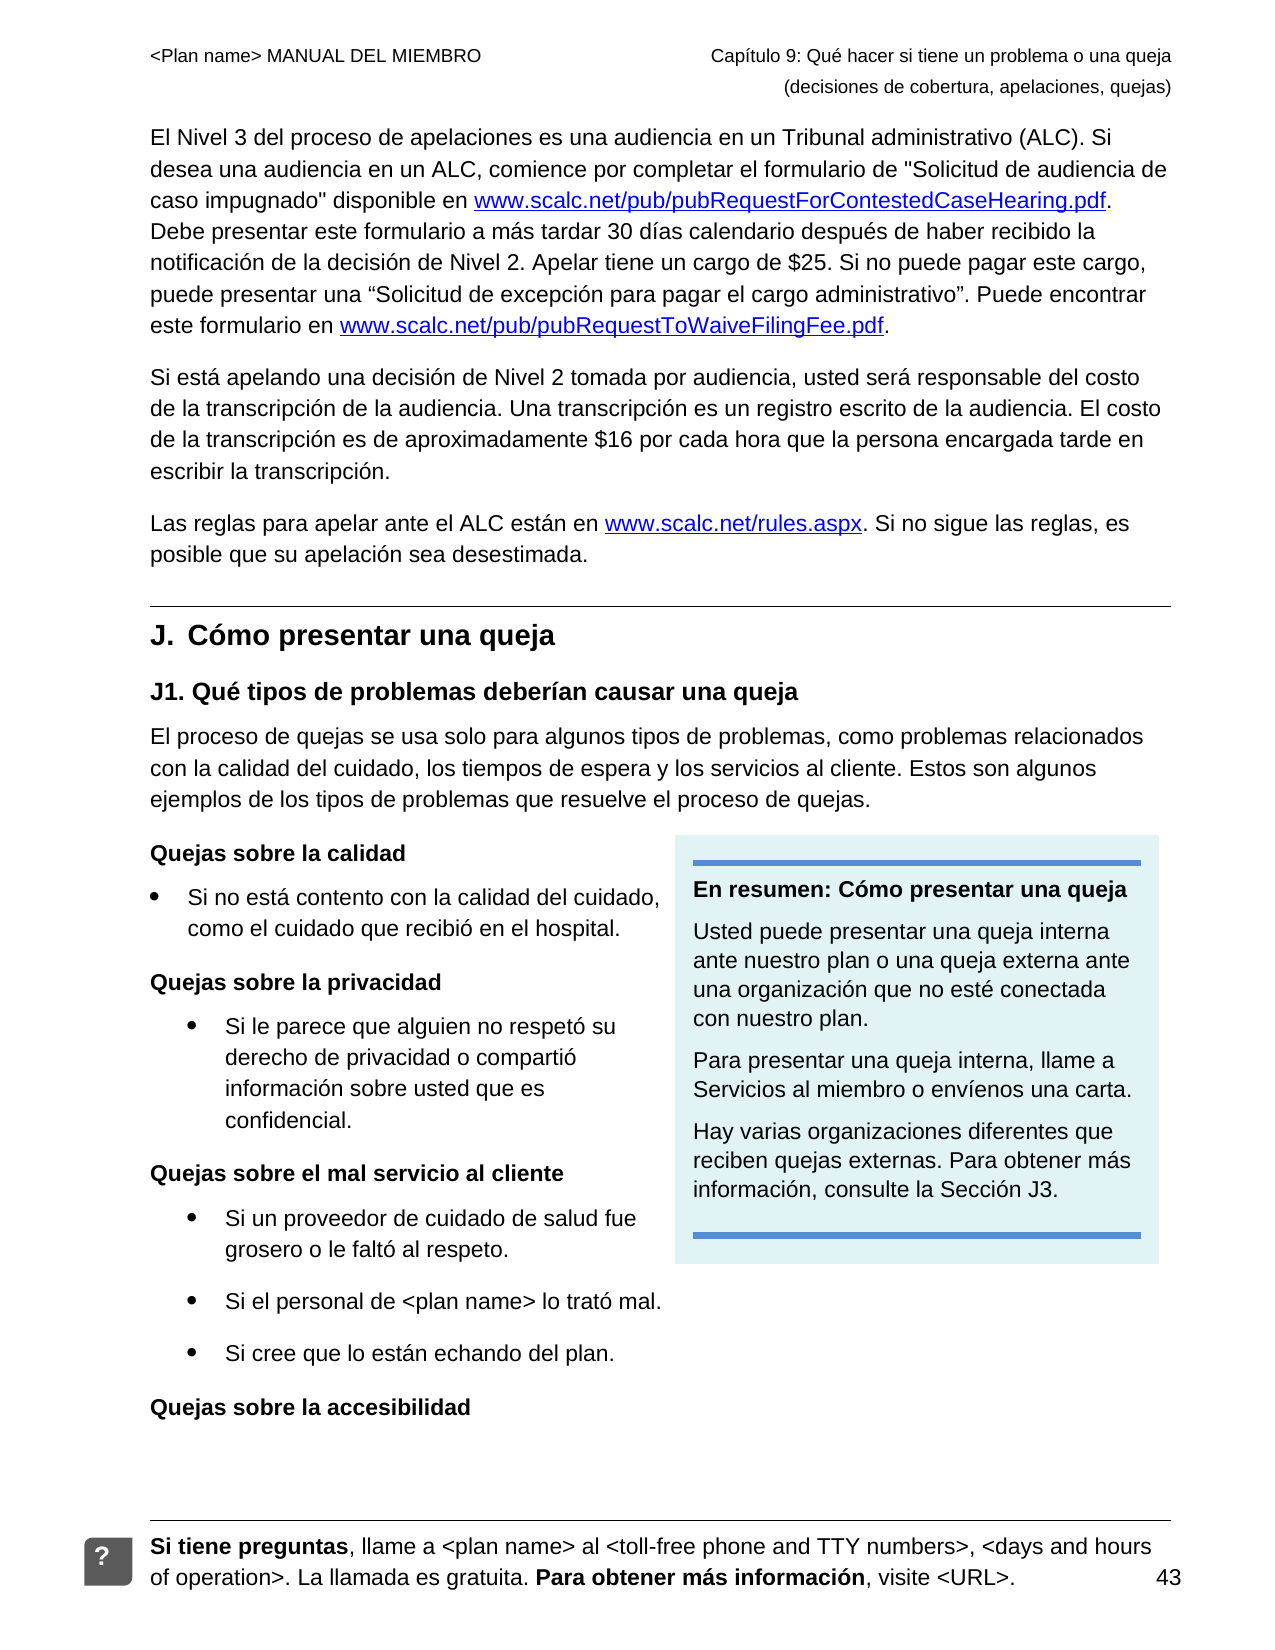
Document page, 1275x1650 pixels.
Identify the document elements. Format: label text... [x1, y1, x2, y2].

subtitle Quejas sobre la accesibilidad [150, 1388, 1096, 1422]
subtitle Quejas sobre la calidad [150, 834, 687, 868]
subtitle Quejas sobre el mal servicio al cliente [150, 1155, 675, 1188]
table_header En resumen: Cómo presentar una queja Usted puede presentar una queja interna ante nuestro plan o una queja externa ante una organización que no esté conectada con nuestro plan. Para presentar una queja interna, llame a Servicios al miembro o envíenos una carta. Hay varias organizaciones diferentes que reciben quejas externas. Para obtener más información, consulte la Sección J3. [688, 847, 1146, 1251]
list Si no está contento con la calidad del cuidado, como el cuidado que recibió en el hospital. [150, 880, 675, 943]
list Si cree que lo están echando del plan. [187, 1336, 1096, 1368]
subtitle Quejas sobre la privacidad [150, 963, 675, 997]
text El Nivel 3 del proceso de apelaciones es una audiencia en un Tribunal administrativo (ALC). Si desea una audiencia en un ALC, comience por completar el formulario de "Solicitud de audiencia de caso impugnado" disponible en www.scalc.net/pub/pubRequestForContestedCaseHearing.pdf. Debe presentar este formulario a más tardar 30 días calendario después de haber recibido la notificación de la decisión de Nivel 2. Apelar tiene un cargo de $25. Si no puede pagar este cargo, puede presentar una “Solicitud de excepción para pagar el cargo administrativo”. Puede encontrar este formulario en www.scalc.net/pub/pubRequestToWaiveFilingFee.pdf. [150, 121, 1171, 339]
text El proceso de quejas se usa solo para algunos tipos de problemas, como problemas relacionados con la calidad del cuidado, los tiempos de espera y los servicios al cliente. Estos son algunos ejemplos de los tipos de problemas que resuelve el proceso de quejas. [150, 720, 1171, 813]
list Si le parece que alguien no respetó su derecho de privacidad o compartió información sobre usted que es confidencial. [187, 1009, 675, 1134]
subtitle Cómo presentar una queja [150, 607, 1171, 653]
list Si un proveedor de cuidado de salud fue grosero o le faltó al respeto. [187, 1201, 675, 1263]
subtitle J1. Qué tipos de problemas deberían causar una queja [150, 674, 1096, 707]
text Las reglas para apelar ante el ALC están en www.scalc.net/rules.aspx. Si no sigue las reglas, es posible que su apelación sea desestimada. [150, 506, 1171, 569]
text Si está apelando una decisión de Nivel 2 tomada por audiencia, usted será responsable del costo de la transcripción de la audiencia. Una transcripción es un registro escrito de la audiencia. El costo de la transcripción es de aproximadamente $16 por cada hora que la persona encargada tarde en escribir la transcripción. [150, 360, 1171, 485]
list Si el personal de <plan name> lo trató mal. [187, 1284, 1096, 1316]
